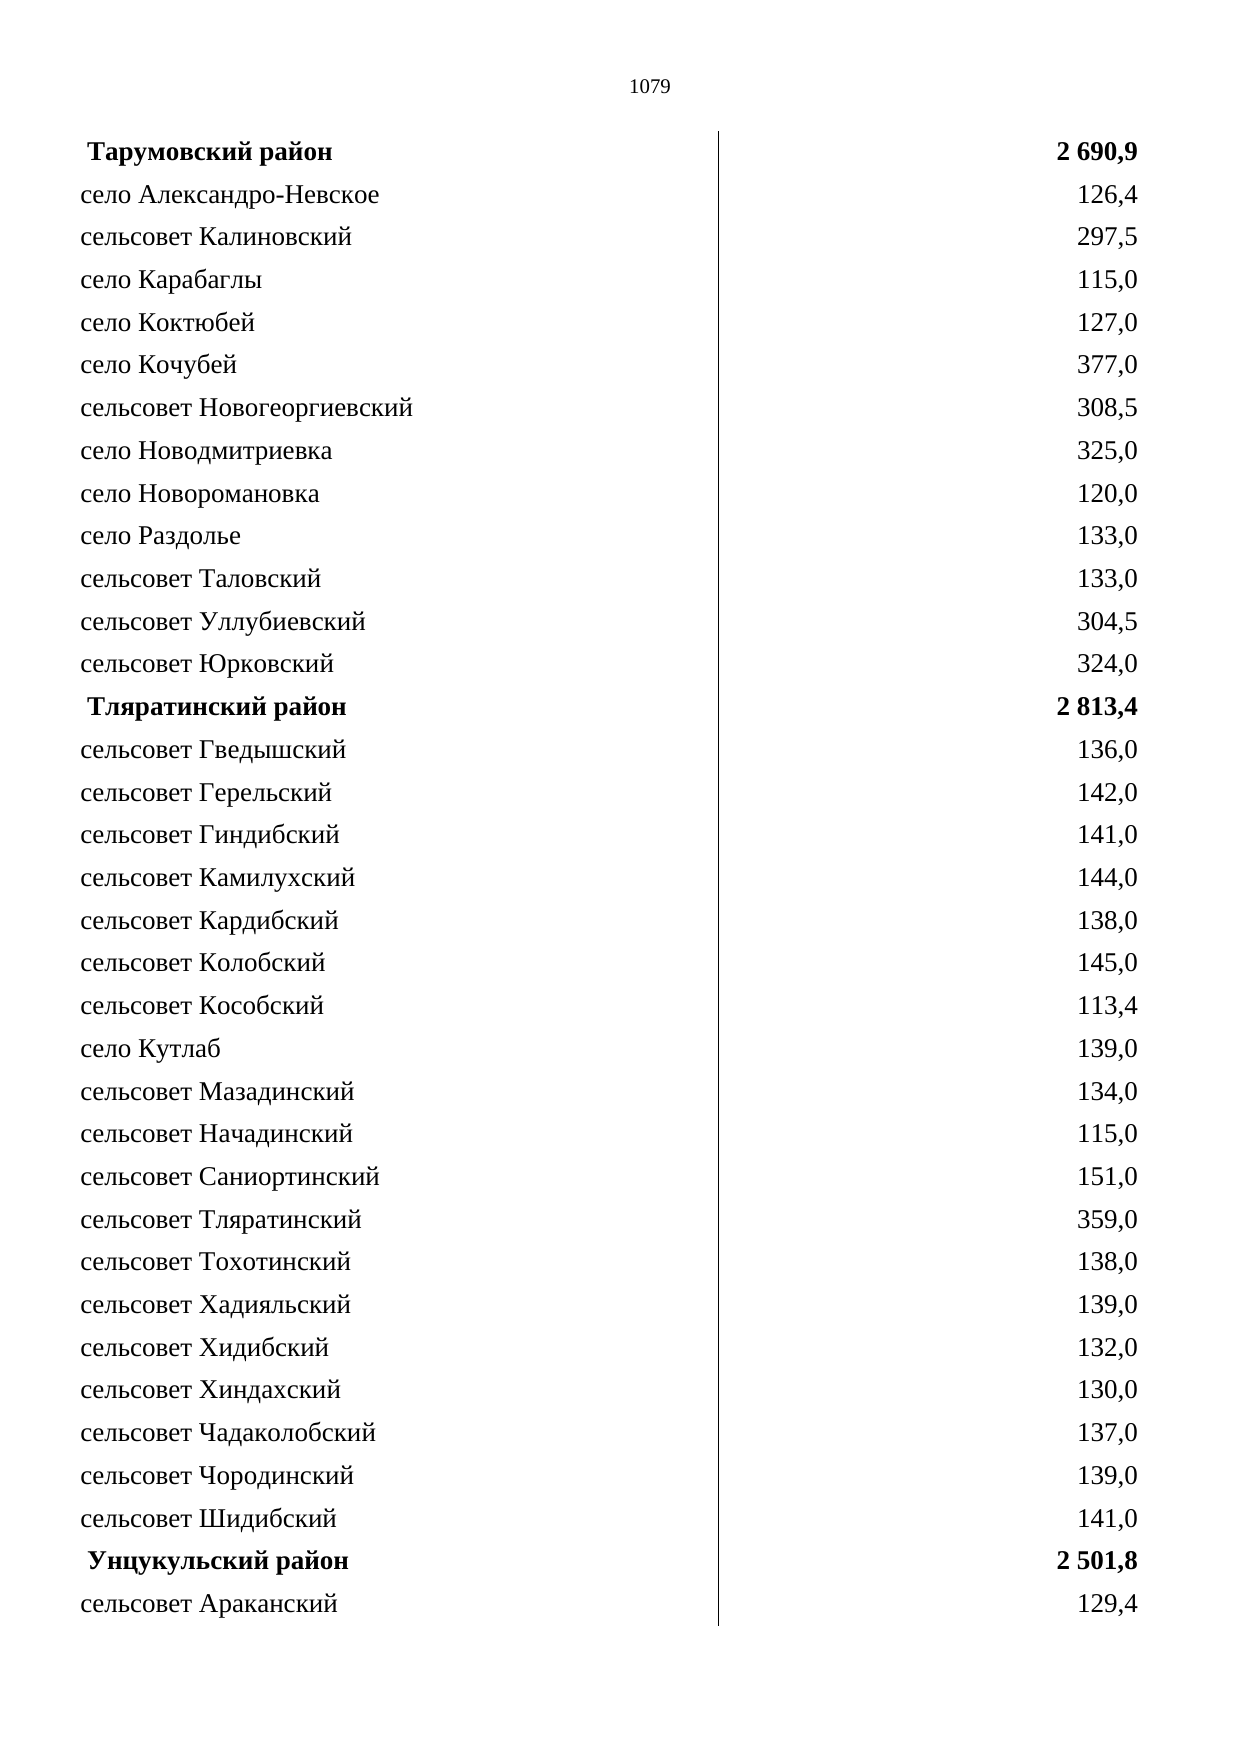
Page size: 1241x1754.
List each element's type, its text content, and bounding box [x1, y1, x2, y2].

table_cell 130,0 [719, 1370, 1141, 1413]
table_cell сельсовет Юрковский [77, 644, 718, 687]
table_cell село Раздолье [77, 516, 718, 558]
table_cell село Новодмитриевка [77, 430, 718, 473]
table_cell село Александро-Невское [77, 174, 718, 217]
table_cell 139,0 [719, 1285, 1141, 1327]
table_cell 127,0 [719, 302, 1141, 345]
table_cell Тляратинский район [77, 687, 718, 729]
table_cell 115,0 [719, 260, 1141, 302]
table_cell сельсовет Тохотинский [77, 1242, 718, 1284]
table_cell Унцукульский район [77, 1541, 718, 1583]
table_cell сельсовет Новогеоргиевский [77, 388, 718, 430]
table_cell 138,0 [719, 1242, 1141, 1284]
table_cell сельсовет Тляратинский [77, 1199, 718, 1242]
table_cell 137,0 [719, 1413, 1141, 1455]
table_cell сельсовет Гведышский [77, 729, 718, 772]
table_cell 132,0 [719, 1327, 1141, 1370]
table_cell 139,0 [719, 1028, 1141, 1071]
table_cell село Коктюбей [77, 302, 718, 345]
table_cell 2 813,4 [719, 687, 1141, 729]
table_cell сельсовет Таловский [77, 559, 718, 601]
table_cell 134,0 [719, 1071, 1141, 1114]
table_cell 133,0 [719, 516, 1141, 558]
table_cell 308,5 [719, 388, 1141, 430]
table_cell село Карабаглы [77, 260, 718, 302]
table_cell сельсовет Герельский [77, 772, 718, 815]
table_cell сельсовет Колобский [77, 943, 718, 986]
table_cell 325,0 [719, 430, 1141, 473]
table_cell 120,0 [719, 473, 1141, 516]
table_cell сельсовет Шидибский [77, 1498, 718, 1541]
table_cell сельсовет Кособский [77, 986, 718, 1028]
table_cell Тарумовский район [77, 131, 718, 174]
table_cell сельсовет Чородинский [77, 1455, 718, 1498]
table_cell сельсовет Мазадинский [77, 1071, 718, 1114]
table_cell 113,4 [719, 986, 1141, 1028]
table_cell 145,0 [719, 943, 1141, 986]
table_cell 115,0 [719, 1114, 1141, 1156]
table_cell сельсовет Хидибский [77, 1327, 718, 1370]
table_cell 142,0 [719, 772, 1141, 815]
table_cell сельсовет Саниортинский [77, 1156, 718, 1199]
table_cell 151,0 [719, 1156, 1141, 1199]
table_cell 2 501,8 [719, 1541, 1141, 1583]
table_cell село Кутлаб [77, 1028, 718, 1071]
table_cell сельсовет Чадаколобский [77, 1413, 718, 1455]
table_cell сельсовет Араканский [77, 1584, 718, 1626]
table_cell сельсовет Уллубиевский [77, 601, 718, 644]
table_cell сельсовет Гиндибский [77, 815, 718, 857]
table_cell сельсовет Начадинский [77, 1114, 718, 1156]
table_cell 359,0 [719, 1199, 1141, 1242]
table_cell 324,0 [719, 644, 1141, 687]
table_cell 377,0 [719, 345, 1141, 388]
table_cell 138,0 [719, 900, 1141, 943]
table_cell 297,5 [719, 217, 1141, 259]
table_cell 133,0 [719, 559, 1141, 601]
table_cell 139,0 [719, 1455, 1141, 1498]
table_cell 304,5 [719, 601, 1141, 644]
table_cell сельсовет Хадияльский [77, 1285, 718, 1327]
table_cell село Кочубей [77, 345, 718, 388]
table_cell 141,0 [719, 1498, 1141, 1541]
table_cell сельсовет Калиновский [77, 217, 718, 259]
table_cell село Новоромановка [77, 473, 718, 516]
table_cell сельсовет Хиндахский [77, 1370, 718, 1413]
table_cell 129,4 [719, 1584, 1141, 1626]
table_cell сельсовет Кардибский [77, 900, 718, 943]
table_cell 141,0 [719, 815, 1141, 857]
table_cell 2 690,9 [719, 131, 1141, 174]
table_cell сельсовет Камилухский [77, 858, 718, 900]
table_cell 144,0 [719, 858, 1141, 900]
table_cell 136,0 [719, 729, 1141, 772]
table_cell 126,4 [719, 174, 1141, 217]
